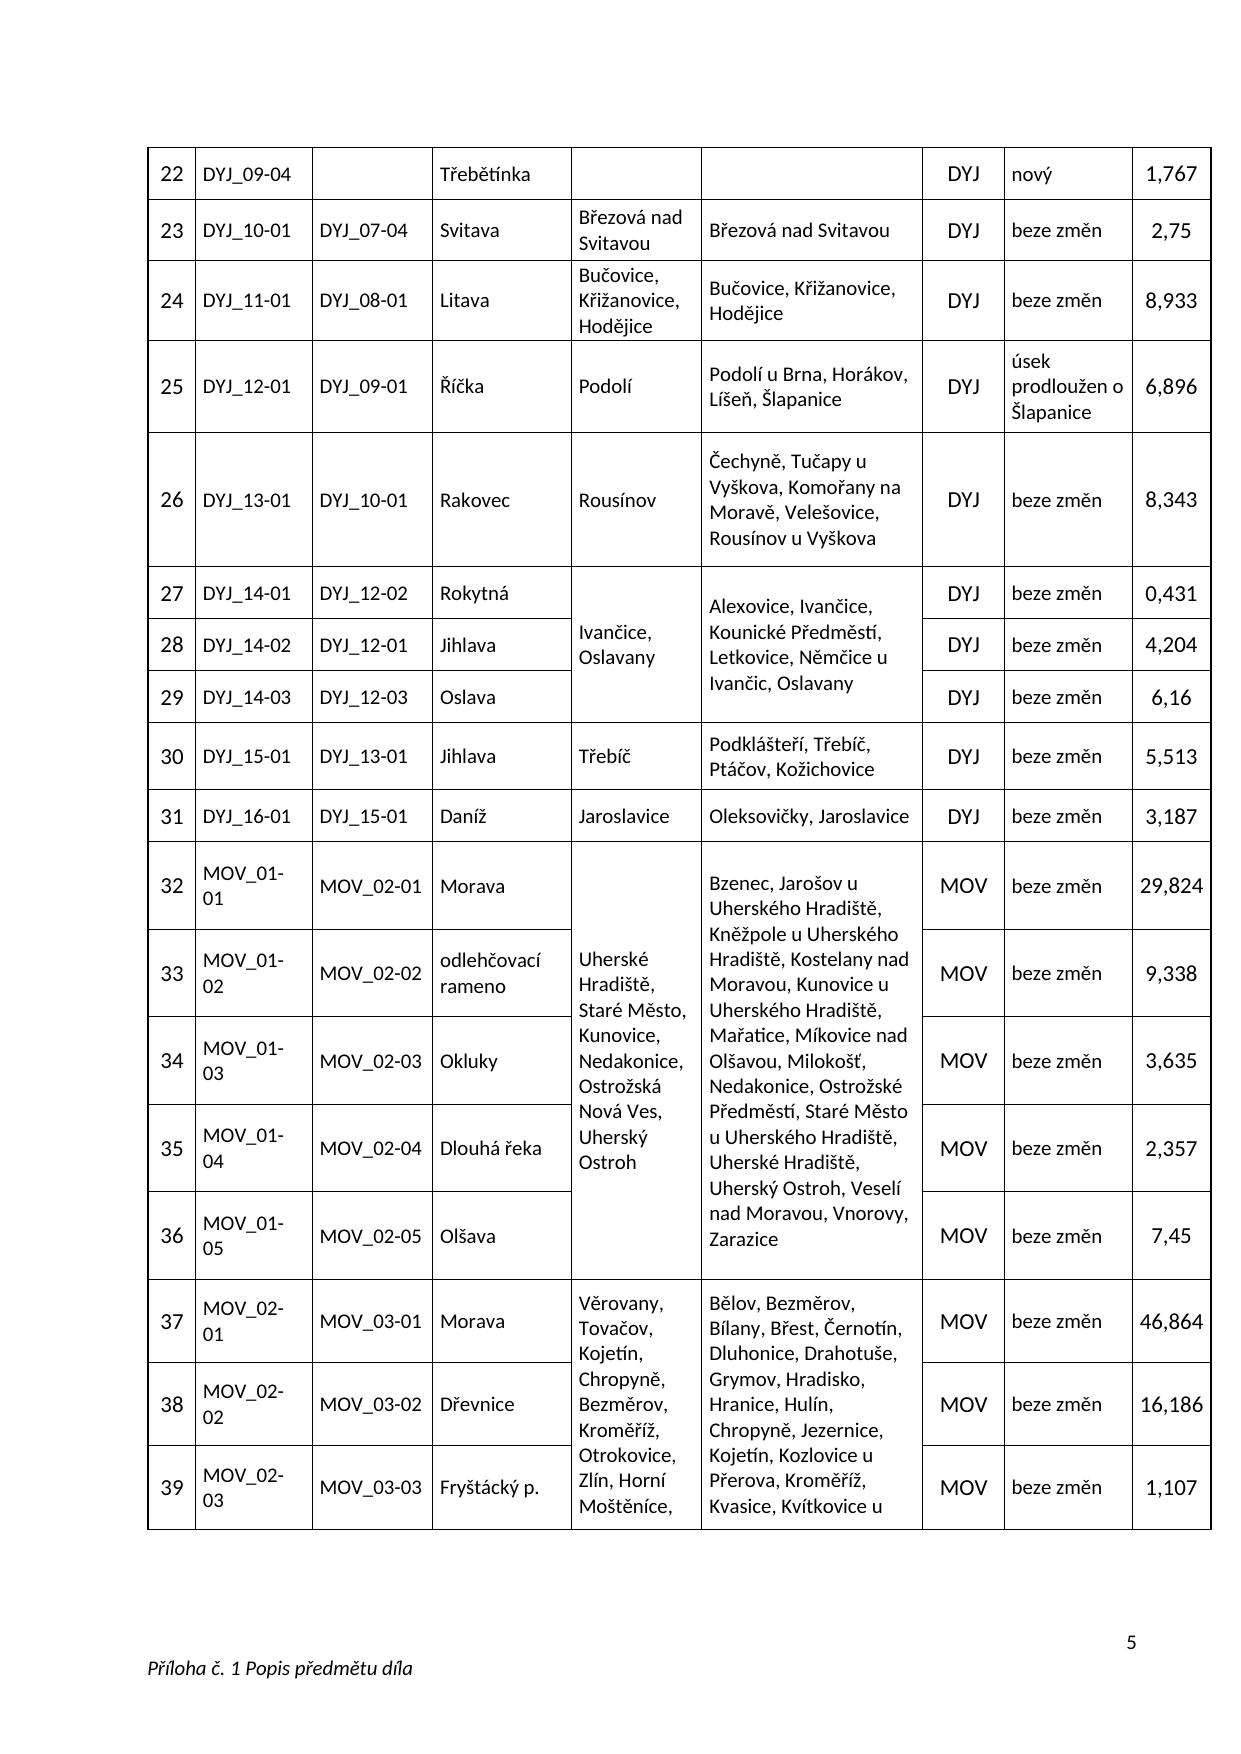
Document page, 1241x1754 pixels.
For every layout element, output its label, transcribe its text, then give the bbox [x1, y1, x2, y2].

table_cell 3,187 [1133, 790, 1210, 841]
table_cell 5,513 [1133, 723, 1210, 789]
table_cell 0,431 [1133, 567, 1210, 618]
table_cell Olšava [433, 1192, 571, 1279]
table_cell Bělov, Bezměrov, Bílany, Břest, Černotín, Dluhonice, Drahotuše, Grymov, Hradisko, Hranice, Hulín, Chropyně, Jezernice, Kojetín, Kozlovice u Přerova, Kroměříž, Kvasice, Kvítkovice u Otrokovic, Lhotka u Hranic, Lipník nad Bečvou, Lobodice, Louky nad Dřevnicí, Malenovice u Zlína, Miňůvky, Napajedla, Olšovec, Osek nad Bečvou, Otrokovice, Plešovec, Postoupky, Prosenice, Proseničky, Prštné, Přerov, Příluky u Zlína, Radslavice u Přerova, Rokytnice u Přerova, Skaštice, Slavíč, Střížovice u Kvasic, Tečovice, Teplice nad Bečvou, Tovačov, Trávník, Troubky nad Bečvou, Týn nad Bečvou, Uhřičice, Ústí, Velká u Hranic, Věrovany, Zlín, Žlutava [702, 1280, 922, 1528]
table_cell beze změn [1005, 567, 1132, 618]
table_cell 6,896 [1133, 341, 1210, 432]
table_cell beze změn [1005, 790, 1132, 841]
table_cell Morava [433, 842, 571, 929]
table_cell MOV_01-05 [196, 1192, 312, 1279]
table_cell Jihlava [433, 619, 571, 670]
table_cell 6,16 [1133, 671, 1210, 722]
table_cell DYJ [923, 261, 1004, 339]
table_cell 24 [149, 261, 195, 339]
table_cell DYJ_12-02 [313, 567, 432, 618]
table_cell 8,343 [1133, 433, 1210, 566]
table_cell 22 [149, 148, 195, 199]
table_cell 30 [149, 723, 195, 789]
table_cell 27 [149, 567, 195, 618]
table_cell 16,186 [1133, 1363, 1210, 1445]
table_cell Třebíč [572, 723, 701, 789]
table_cell Bzenec, Jarošov u Uherského Hradiště, Kněžpole u Uherského Hradiště, Kostelany nad Moravou, Kunovice u Uherského Hradiště, Mařatice, Míkovice nad Olšavou, Milokošť, Nedakonice, Ostrožské Předměstí, Staré Město u Uherského Hradiště, Uherské Hradiště, Uherský Ostroh, Veselí nad Moravou, Vnorovy, Zarazice [702, 842, 922, 1279]
table_cell DYJ_07-04 [313, 200, 432, 260]
table_cell odlehčovací rameno [433, 930, 571, 1016]
table_cell Rokytná [433, 567, 571, 618]
table_cell DYJ_14-03 [196, 671, 312, 722]
table_cell beze změn [1005, 842, 1132, 929]
table_cell Podolí [572, 341, 701, 432]
table_cell beze změn [1005, 619, 1132, 670]
table_cell beze změn [1005, 1192, 1132, 1279]
table_cell 31 [149, 790, 195, 841]
table_cell MOV_01-03 [196, 1017, 312, 1104]
table_cell Alexovice, Ivančice, Kounické Předměstí, Letkovice, Němčice u Ivančic, Oslavany [702, 567, 922, 722]
table_cell DYJ_08-01 [313, 261, 432, 339]
table_cell Uherské Hradiště, Staré Město, Kunovice, Nedakonice, Ostrožská Nová Ves, Uherský Ostroh [572, 842, 701, 1279]
table_cell Jaroslavice [572, 790, 701, 841]
table_cell DYJ_14-02 [196, 619, 312, 670]
table_cell MOV_01-01 [196, 842, 312, 929]
table_cell DYJ_15-01 [313, 790, 432, 841]
table_cell MOV_02-01 [196, 1280, 312, 1362]
table_cell Podklášteří, Třebíč, Ptáčov, Kožichovice [702, 723, 922, 789]
table_cell MOV_02-04 [313, 1105, 432, 1191]
table_cell 2,75 [1133, 200, 1210, 260]
table_cell MOV [923, 1192, 1004, 1279]
table_cell Věrovany, Tovačov, Kojetín, Chropyně, Bezměrov, Kroměříž, Otrokovice, Zlín, Horní Moštěníce, Žalkovice, Nezamyslice, Němčice nad Hanou, Hranice, Přerov, Troubky [572, 1280, 701, 1528]
table_cell Fryštácký p. [433, 1446, 571, 1528]
table_cell MOV [923, 930, 1004, 1016]
table_cell MOV_02-05 [313, 1192, 432, 1279]
table_cell MOV_02-02 [313, 930, 432, 1016]
table_cell DYJ_12-03 [313, 671, 432, 722]
table_cell Rakovec [433, 433, 571, 566]
table_cell 35 [149, 1105, 195, 1191]
table_cell DYJ [923, 433, 1004, 566]
table_cell 46,864 [1133, 1280, 1210, 1362]
table_cell DYJ [923, 148, 1004, 199]
table_cell nový [1005, 148, 1132, 199]
table_cell 29,824 [1133, 842, 1210, 929]
table_cell DYJ_12-01 [196, 341, 312, 432]
table_cell Oslava [433, 671, 571, 722]
table_cell beze změn [1005, 1363, 1132, 1445]
table_cell Březová nad Svitavou [702, 200, 922, 260]
table_cell 29 [149, 671, 195, 722]
table_cell DYJ_16-01 [196, 790, 312, 841]
table_cell DYJ_13-01 [313, 723, 432, 789]
table_cell 37 [149, 1280, 195, 1362]
table_cell beze změn [1005, 200, 1132, 260]
table_cell úsek prodloužen o Šlapanice [1005, 341, 1132, 432]
table_cell Oleksovičky, Jaroslavice [702, 790, 922, 841]
table_cell MOV [923, 842, 1004, 929]
table_cell DYJ_14-01 [196, 567, 312, 618]
table_cell MOV_03-03 [313, 1446, 432, 1528]
table_cell DYJ_11-01 [196, 261, 312, 339]
table_cell MOV_01-04 [196, 1105, 312, 1191]
table_cell MOV_03-01 [313, 1280, 432, 1362]
table_cell DYJ_09-04 [196, 148, 312, 199]
table_cell beze změn [1005, 930, 1132, 1016]
table_cell 7,45 [1133, 1192, 1210, 1279]
table_cell 25 [149, 341, 195, 432]
table_cell DYJ [923, 341, 1004, 432]
table_cell beze změn [1005, 1017, 1132, 1104]
table_cell 39 [149, 1446, 195, 1528]
table_cell MOV [923, 1363, 1004, 1445]
table_cell 4,204 [1133, 619, 1210, 670]
table_cell MOV_02-03 [196, 1446, 312, 1528]
table_cell beze změn [1005, 1105, 1132, 1191]
table_cell Rousínov [572, 433, 701, 566]
table_cell 28 [149, 619, 195, 670]
table_cell Dlouhá řeka [433, 1105, 571, 1191]
table_cell Bučovice, Křižanovice, Hodějice [702, 261, 922, 339]
table_cell 34 [149, 1017, 195, 1104]
table_cell Morava [433, 1280, 571, 1362]
table_cell beze změn [1005, 1280, 1132, 1362]
table_cell beze změn [1005, 671, 1132, 722]
table_cell Okluky [433, 1017, 571, 1104]
table_cell 32 [149, 842, 195, 929]
table_cell 26 [149, 433, 195, 566]
table_cell beze změn [1005, 723, 1132, 789]
table_cell DYJ_10-01 [196, 200, 312, 260]
table_cell beze změn [1005, 261, 1132, 339]
table_cell MOV [923, 1280, 1004, 1362]
table_cell DYJ [923, 567, 1004, 618]
table_cell [313, 148, 432, 199]
table_cell 36 [149, 1192, 195, 1279]
table_cell DYJ_15-01 [196, 723, 312, 789]
table_cell MOV_02-01 [313, 842, 432, 929]
table_cell beze změn [1005, 433, 1132, 566]
table_cell DYJ [923, 723, 1004, 789]
table_cell MOV_02-03 [313, 1017, 432, 1104]
table_cell Třebětínka [433, 148, 571, 199]
table_cell Daníž [433, 790, 571, 841]
table_cell beze změn [1005, 1446, 1132, 1528]
table_cell 38 [149, 1363, 195, 1445]
table_cell 9,338 [1133, 930, 1210, 1016]
table_cell DYJ [923, 200, 1004, 260]
table_cell DYJ_10-01 [313, 433, 432, 566]
table_cell MOV [923, 1105, 1004, 1191]
table_cell Ivančice, Oslavany [572, 567, 701, 722]
table_cell MOV_01-02 [196, 930, 312, 1016]
table_cell DYJ [923, 790, 1004, 841]
table_cell 33 [149, 930, 195, 1016]
table_cell Svitava [433, 200, 571, 260]
table_cell DYJ_12-01 [313, 619, 432, 670]
table_cell DYJ [923, 671, 1004, 722]
table_cell MOV_03-02 [313, 1363, 432, 1445]
table_cell Březová nad Svitavou [572, 200, 701, 260]
table_cell MOV_02-02 [196, 1363, 312, 1445]
table_cell 1,107 [1133, 1446, 1210, 1528]
table_cell Čechyně, Tučapy u Vyškova, Komořany na Moravě, Velešovice, Rousínov u Vyškova [702, 433, 922, 566]
table_cell DYJ_13-01 [196, 433, 312, 566]
table_cell Říčka [433, 341, 571, 432]
table_cell Litava [433, 261, 571, 339]
table_cell DYJ_09-01 [313, 341, 432, 432]
table_cell Podolí u Brna, Horákov, Líšeň, Šlapanice [702, 341, 922, 432]
table_cell 23 [149, 200, 195, 260]
table_cell 2,357 [1133, 1105, 1210, 1191]
table_cell Dřevnice [433, 1363, 571, 1445]
table_cell Bučovice, Křižanovice, Hodějice [572, 261, 701, 339]
table_cell MOV [923, 1017, 1004, 1104]
table_cell DYJ [923, 619, 1004, 670]
table_cell 8,933 [1133, 261, 1210, 339]
table_cell Jihlava [433, 723, 571, 789]
table_cell MOV [923, 1446, 1004, 1528]
table_cell 3,635 [1133, 1017, 1210, 1104]
table_cell 1,767 [1133, 148, 1210, 199]
